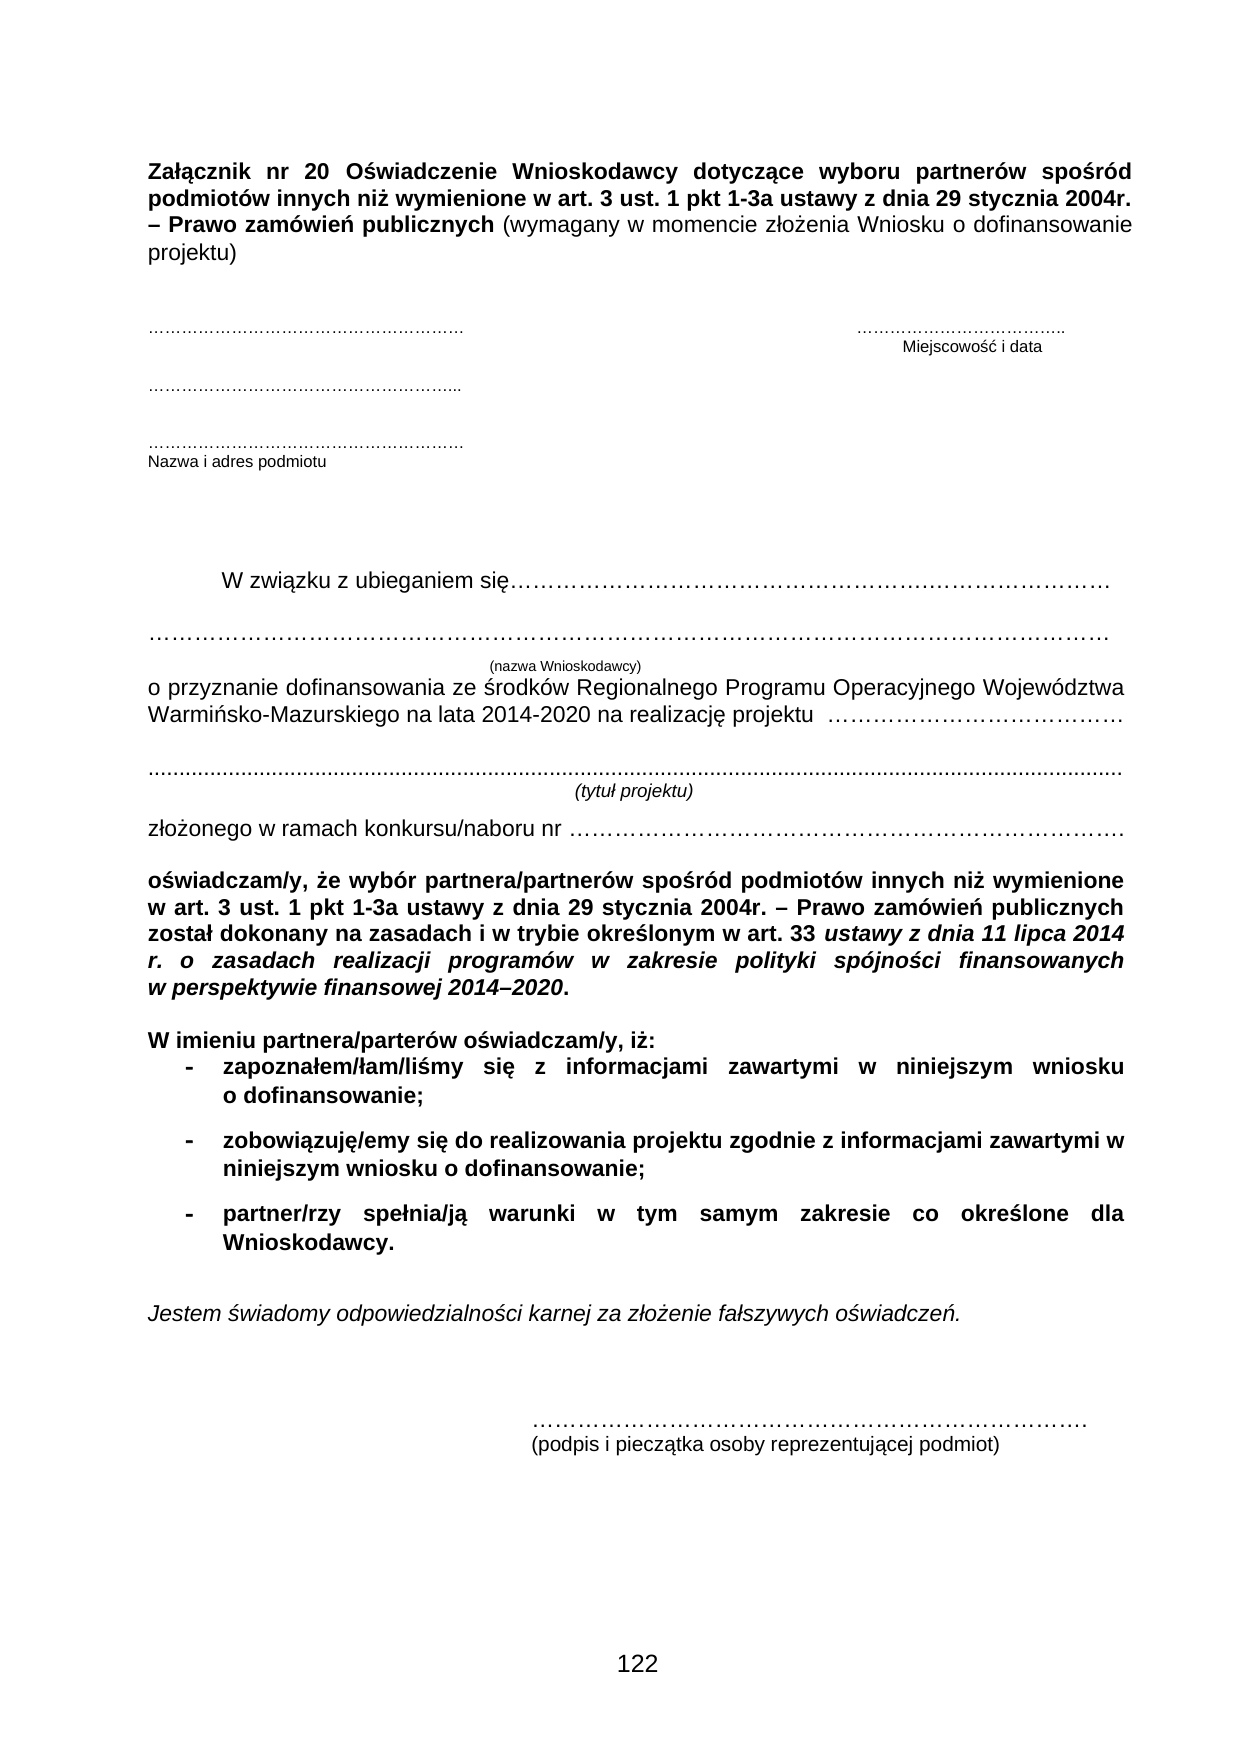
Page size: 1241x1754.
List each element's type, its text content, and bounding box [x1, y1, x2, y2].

text złożonego w ramach konkursu/naboru nr ………………………………………………………………. [148, 814, 1125, 841]
text Jestem świadomy odpowiedzialności karnej za złożenie fałszywych oświadczeń. [148, 1300, 1125, 1327]
text W związku z ubieganiem się……………………………………………….…………………… [148, 567, 1125, 593]
text oświadczam/y, że wybór partnera/partnerów spośród podmiotów innych niż wymienione w art. 3 ust. 1 pkt 1-3a ustawy z dnia 29 stycznia 2004r. – Prawo zamówień publicznych został dokonany na zasadach i w trybie określonym w art. 33 ustawy z dnia 11 lipca 2014 r. o zasadach realizacji programów w zakresie polityki spójności finansowanych w perspektywie finansowej 2014–2020. [148, 867, 1125, 1001]
text W imieniu partnera/parterów oświadczam/y, iż: [148, 1027, 1125, 1053]
list partner/rzy spełnia/ją warunki w tym samym zakresie co określone dla Wnioskodawcy. [185, 1200, 1125, 1255]
list zobowiązuję/emy się do realizowania projektu zgodnie z informacjami zawartymi w niniejszym wniosku o dofinansowanie; [185, 1127, 1125, 1182]
list zapoznałem/łam/liśmy się z informacjami zawartymi w niniejszym wniosku o dofinansowanie; [185, 1053, 1125, 1108]
text ……………………………………………………………………………………………………………… [148, 619, 1125, 646]
text (tytuł projektu) [148, 780, 1125, 801]
text .............................................................................................................................................................. [148, 753, 1125, 780]
text Załącznik nr 20 Oświadczenie Wnioskodawcy dotyczące wyboru partnerów spośród podmiotów innych niż wymienione w art. 3 ust. 1 pkt 1-3a ustawy z dnia 29 stycznia 2004r. – Prawo zamówień publicznych (wymagany w momencie złożenia Wniosku o dofinansowanie projektu) [148, 158, 1133, 266]
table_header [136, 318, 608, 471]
text o przyznanie dofinansowania ze środków Regionalnego Programu Operacyjnego Województwa Warmińsko-Mazurskiego na lata 2014-2020 na realizację projektu ………………………………… [148, 674, 1125, 727]
text (nazwa Wnioskodawcy) [148, 646, 1125, 674]
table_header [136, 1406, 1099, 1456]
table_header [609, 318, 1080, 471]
